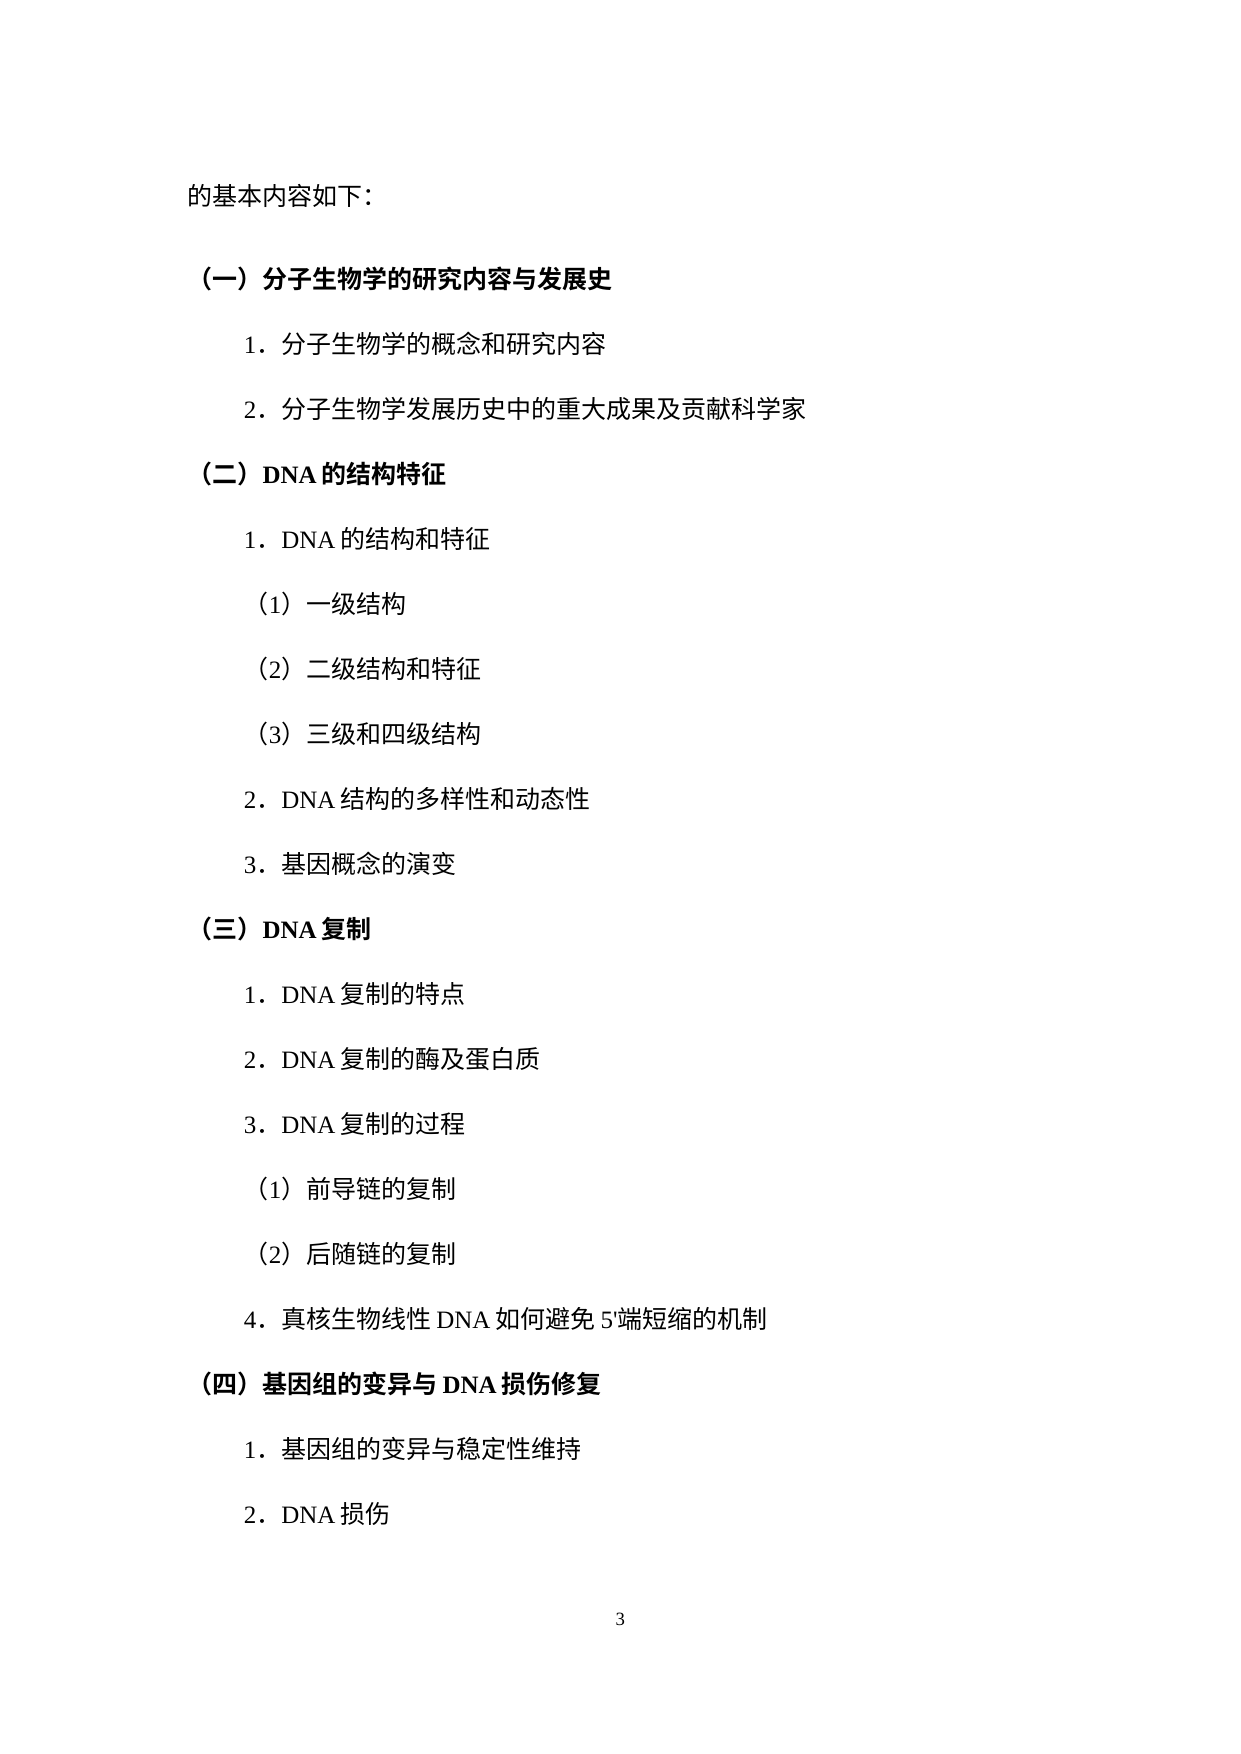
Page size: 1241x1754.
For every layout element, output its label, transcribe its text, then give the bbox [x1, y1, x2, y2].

text （1）一级结构 [187, 570, 1053, 635]
text 3．基因概念的演变 [187, 830, 1053, 895]
text 1．DNA的结构和特征 [187, 505, 1053, 570]
text （一）分子生物学的研究内容与发展史 [187, 245, 1053, 310]
text 1．基因组的变异与稳定性维持 [187, 1415, 1053, 1480]
text 2．DNA结构的多样性和动态性 [187, 765, 1053, 830]
text 3．DNA复制的过程 [187, 1090, 1053, 1155]
text 2．DNA损伤 [187, 1480, 1053, 1545]
text （3）三级和四级结构 [187, 700, 1053, 765]
text （2）后随链的复制 [187, 1220, 1053, 1285]
text （三）DNA复制 [187, 895, 1053, 960]
text （二）DNA的结构特征 [187, 440, 1053, 505]
text 1．分子生物学的概念和研究内容 [187, 310, 1053, 375]
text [188, 162, 1053, 227]
text 2．分子生物学发展历史中的重大成果及贡献科学家 [187, 375, 1053, 440]
text （1）前导链的复制 [187, 1155, 1053, 1220]
text 2．DNA复制的酶及蛋白质 [187, 1025, 1053, 1090]
text （四）基因组的变异与DNA损伤修复 [187, 1350, 1053, 1415]
text 4．真核生物线性DNA如何避免5'端短缩的机制 [187, 1285, 1053, 1350]
text 1．DNA复制的特点 [187, 960, 1053, 1025]
text （2）二级结构和特征 [187, 635, 1053, 700]
